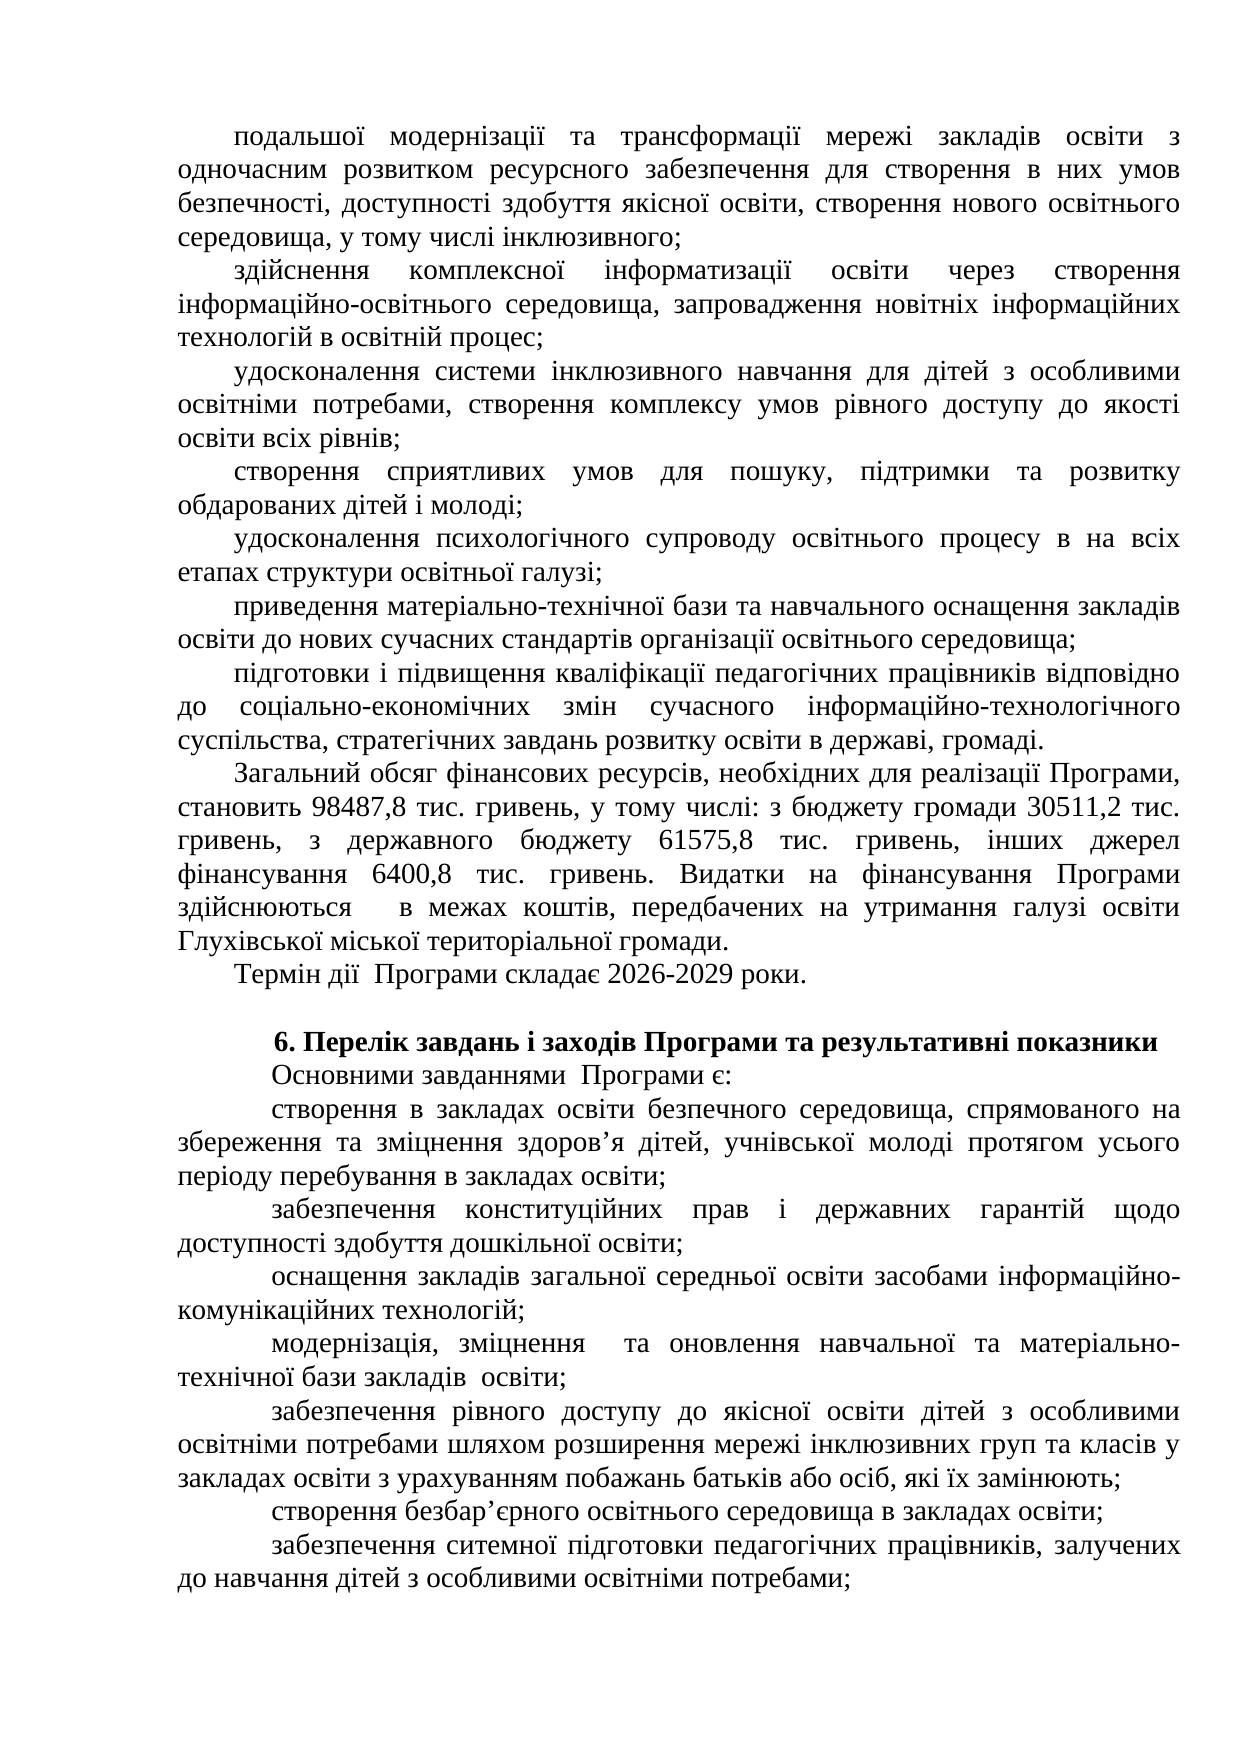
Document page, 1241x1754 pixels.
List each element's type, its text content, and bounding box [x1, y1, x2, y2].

text модернізація, зміцнення та оновлення навчальної та матеріально-технічної бази закладів освіти; [177, 1326, 1181, 1393]
text удосконалення психологічного супроводу освітнього процесу в на всіх етапах структури освітньої галузі; [177, 521, 1181, 588]
text здійснення комплексної інформатизації освіти через створення інформаційно-освітнього середовища, запровадження новітніх інформаційних технологій в освітній процес; [177, 252, 1181, 353]
text Термін дії Програми складає 2026-2029 роки. [177, 957, 1181, 990]
text забезпечення рівного доступу до якісної освіти дітей з особливими освітніми потребами шляхом розширення мережі інклюзивних груп та класів у закладах освіти з урахуванням побажань батьків або осіб, які їх замінюють; [177, 1393, 1181, 1493]
text Загальний обсяг фінансових ресурсів, необхідних для реалізації Програми, становить 98487,8 тис. гривень, у тому числі: з бюджету громади 30511,2 тис. гривень, з державного бюджету 61575,8 тис. гривень, інших джерел фінансування 6400,8 тис. гривень. Видатки на фінансування Програми здійснюються в межах коштів, передбачених на утримання галузі освіти Глухівської міської територіальної громади. [177, 755, 1181, 957]
text забезпечення конституційних прав і державних гарантій щодо доступності здобуття дошкільної освіти; [177, 1191, 1181, 1258]
text удосконалення системи інклюзивного навчання для дітей з особливими освітніми потребами, створення комплексу умов рівного доступу до якості освіти всіх рівнів; [177, 353, 1181, 453]
text 6. Перелік завдань і заходів Програми та результативні показники [177, 1024, 1181, 1057]
text підготовки і підвищення кваліфікації педагогічних працівників відповідно до соціально-економічних змін сучасного інформаційно-технологічного суспільства, стратегічних завдань розвитку освіти в державі, громаді. [177, 655, 1181, 755]
text Основними завданнями Програми є: [177, 1057, 1181, 1091]
text подальшої модернізації та трансформації мережі закладів освіти з одночасним розвитком ресурсного забезпечення для створення в них умов безпечності, доступності здобуття якісної освіти, створення нового освітнього середовища, у тому числі інклюзивного; [177, 118, 1181, 252]
text створення сприятливих умов для пошуку, підтримки та розвитку обдарованих дітей і молоді; [177, 453, 1181, 521]
text оснащення закладів загальної середньої освіти засобами інформаційно-комунікаційних технологій; [177, 1258, 1181, 1326]
text приведення матеріально-технічної бази та навчального оснащення закладів освіти до нових сучасних стандартів організації освітнього середовища; [177, 588, 1181, 655]
text створення в закладах освіти безпечного середовища, спрямованого на збереження та зміцнення здоров’я дітей, учнівської молоді протягом усього періоду перебування в закладах освіти; [177, 1091, 1181, 1191]
text створення безбар’єрного освітнього середовища в закладах освіти; [177, 1493, 1181, 1527]
text забезпечення ситемної підготовки педагогічних працівників, залучених до навчання дітей з особливими освітніми потребами; [177, 1527, 1181, 1594]
